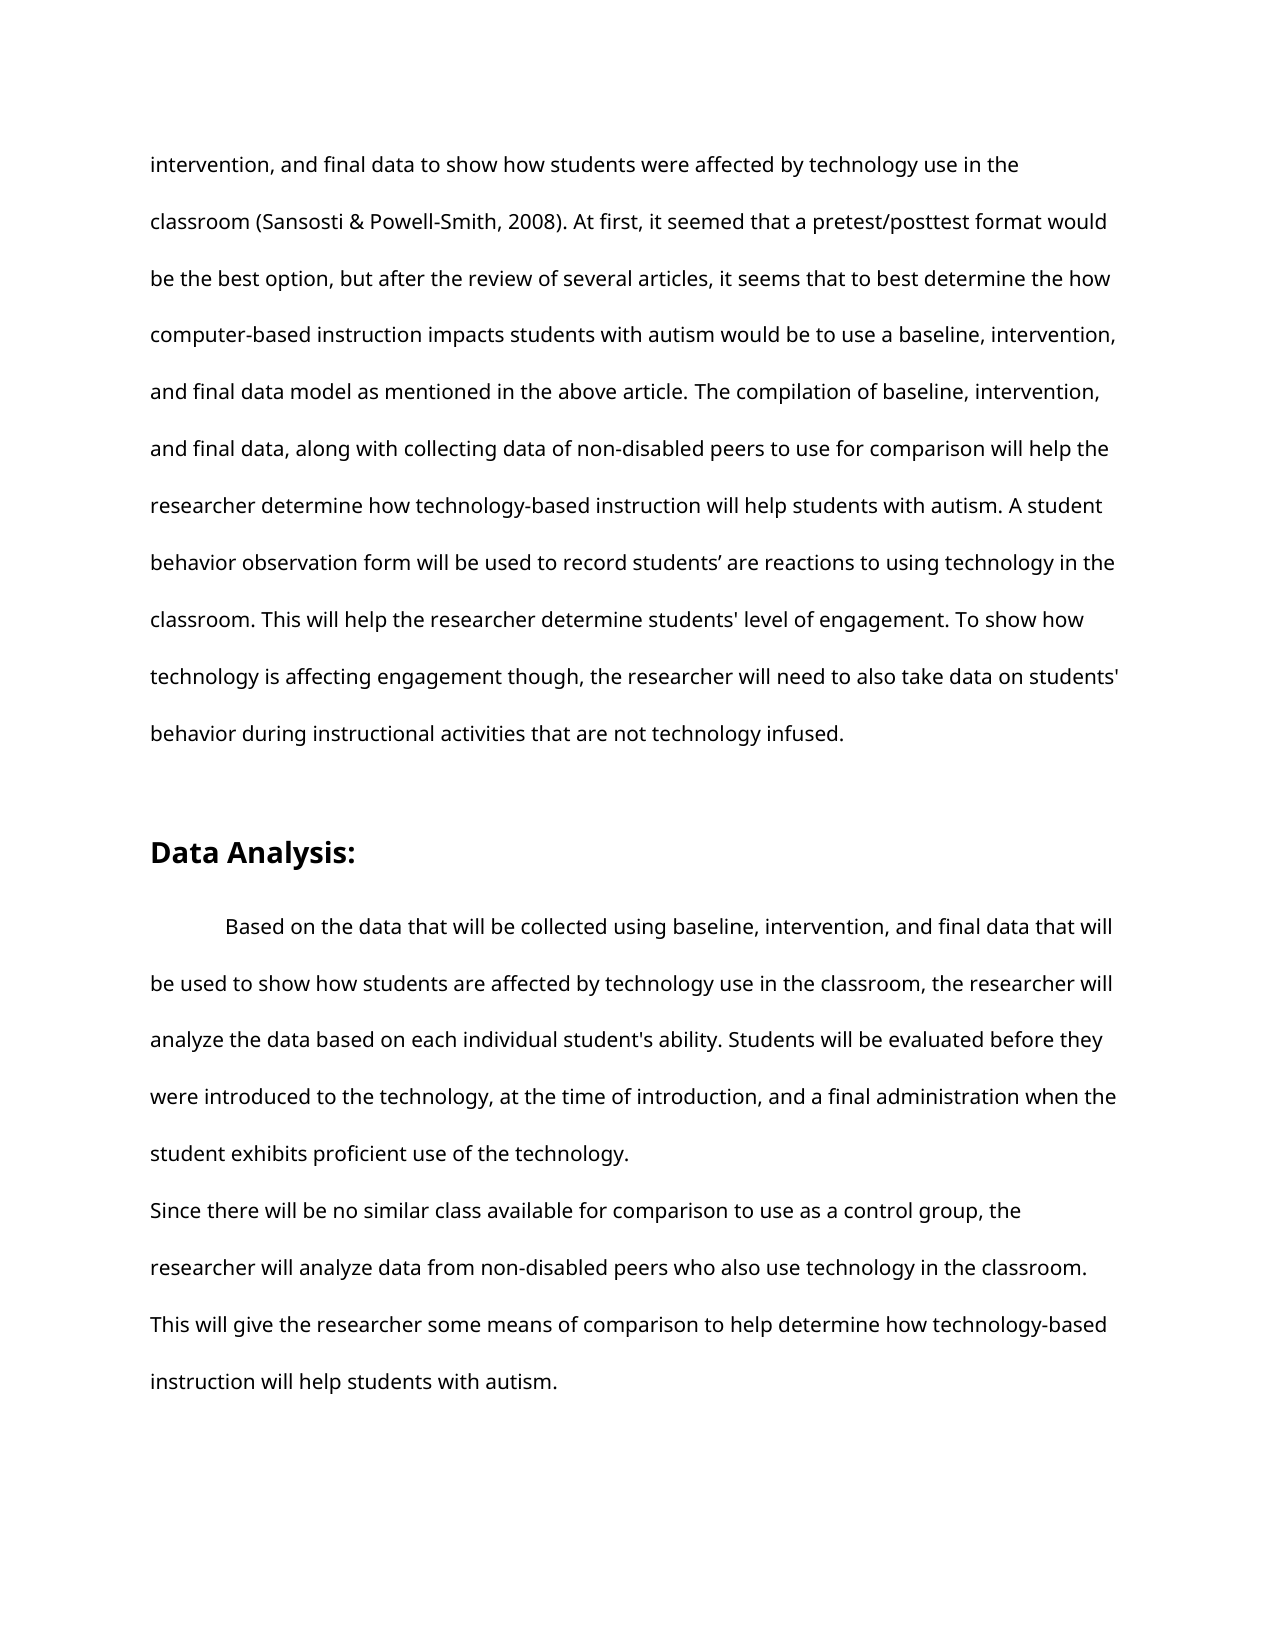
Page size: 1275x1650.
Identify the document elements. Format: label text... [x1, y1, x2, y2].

text Based on the data that will be collected using baseline, intervention, and final data that will be used to show how students are affected by technology use in the classroom, the researcher will analyze the data based on each individual student's ability. Students will be evaluated before they were introduced to the technology, at the time of introduction, and a final administration when the student exhibits proficient use of the technology. Since there will be no similar class available for comparison to use as a control group, the researcher will analyze data from non-disabled peers who also use technology in the classroom. This will give the researcher some means of comparison to help determine how technology-based instruction will help students with autism. [150, 912, 1125, 1395]
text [150, 150, 1125, 747]
text Data Analysis: [150, 832, 1125, 872]
